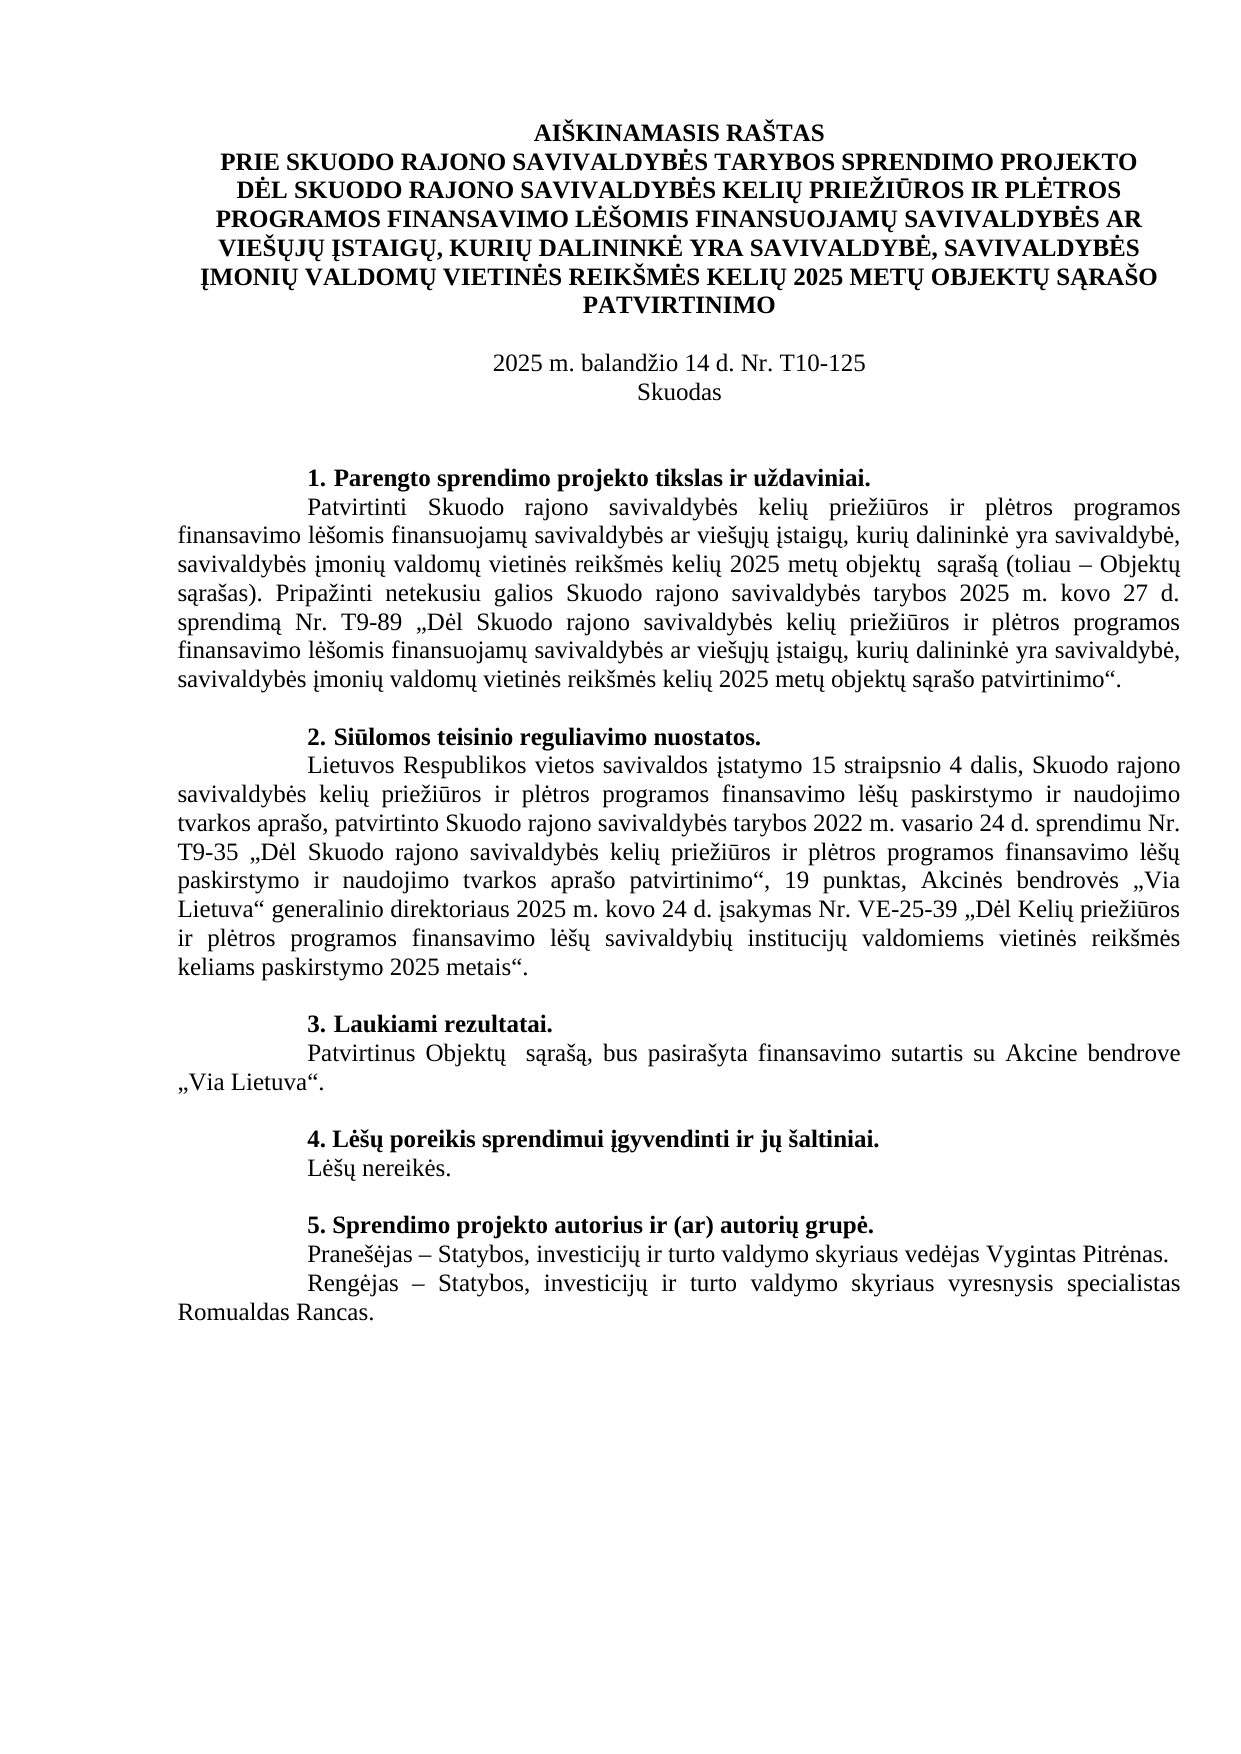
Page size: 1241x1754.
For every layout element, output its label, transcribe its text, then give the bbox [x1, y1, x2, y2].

text Lėšų nereikės. [177, 1153, 1181, 1182]
list Siūlomos teisinio reguliavimo nuostatos. [177, 722, 1181, 751]
text Skuodas [177, 377, 1181, 406]
text 2025 m. balandžio 14 d. Nr. T10-125 [177, 348, 1181, 377]
text Patvirtinti Skuodo rajono savivaldybės kelių priežiūros ir plėtros programos finansavimo lėšomis finansuojamų savivaldybės ar viešųjų įstaigų, kurių dalininkė yra savivaldybė, savivaldybės įmonių valdomų vietinės reikšmės kelių 2025 metų objektų sąrašą (toliau – Objektų sąrašas). Pripažinti netekusiu galios Skuodo rajono savivaldybės tarybos 2025 m. kovo 27 d. sprendimą Nr. T9-89 „Dėl Skuodo rajono savivaldybės kelių priežiūros ir plėtros programos finansavimo lėšomis finansuojamų savivaldybės ar viešųjų įstaigų, kurių dalininkė yra savivaldybė, savivaldybės įmonių valdomų vietinės reikšmės kelių 2025 metų objektų sąrašo patvirtinimo“. [177, 492, 1181, 693]
text Pranešėjas – Statybos, investicijų ir turto valdymo skyriaus vedėjas Vygintas Pitrėnas. [177, 1239, 1181, 1268]
list Parengto sprendimo projekto tikslas ir uždaviniai. [177, 463, 1181, 492]
text PRIE SKUODO RAJONO SAVIVALDYBĖS TARYBOS SPRENDIMO PROJEKTO [177, 147, 1181, 176]
text 5. Sprendimo projekto autorius ir (ar) autorių grupė. [177, 1211, 1181, 1239]
list Laukiami rezultatai. [177, 1009, 1181, 1038]
text Lietuvos Respublikos vietos savivaldos įstatymo 15 straipsnio 4 dalis, Skuodo rajono savivaldybės kelių priežiūros ir plėtros programos finansavimo lėšų paskirstymo ir naudojimo tvarkos aprašo, patvirtinto Skuodo rajono savivaldybės tarybos 2022 m. vasario 24 d. sprendimu Nr. T9-35 „Dėl Skuodo rajono savivaldybės kelių priežiūros ir plėtros programos finansavimo lėšų paskirstymo ir naudojimo tvarkos aprašo patvirtinimo“, 19 punktas, Akcinės bendrovės „Via Lietuva“ generalinio direktoriaus 2025 m. kovo 24 d. įsakymas Nr. VE-25-39 „Dėl Kelių priežiūros ir plėtros programos finansavimo lėšų savivaldybių institucijų valdomiems vietinės reikšmės keliams paskirstymo 2025 metais“. [177, 751, 1181, 981]
text 4. Lėšų poreikis sprendimui įgyvendinti ir jų šaltiniai. [177, 1124, 1181, 1153]
text DĖL SKUODO RAJONO SAVIVALDYBĖS KELIŲ PRIEŽIŪROS IR PLĖTROS PROGRAMOS FINANSAVIMO LĖŠOMIS FINANSUOJAMŲ SAVIVALDYBĖS AR VIEŠŲJŲ ĮSTAIGŲ, KURIŲ DALININKĖ YRA SAVIVALDYBĖ, SAVIVALDYBĖS ĮMONIŲ VALDOMŲ VIETINĖS REIKŠMĖS KELIŲ 2025 METŲ OBJEKTŲ SĄRAŠO PATVIRTINIMO [177, 176, 1181, 319]
text Rengėjas – Statybos, investicijų ir turto valdymo skyriaus vyresnysis specialistas Romualdas Rancas. [177, 1268, 1181, 1326]
text AIŠKINAMASIS RAŠTAS [177, 118, 1181, 147]
text Patvirtinus Objektų sąrašą, bus pasirašyta finansavimo sutartis su Akcine bendrove „Via Lietuva“. [177, 1038, 1181, 1096]
